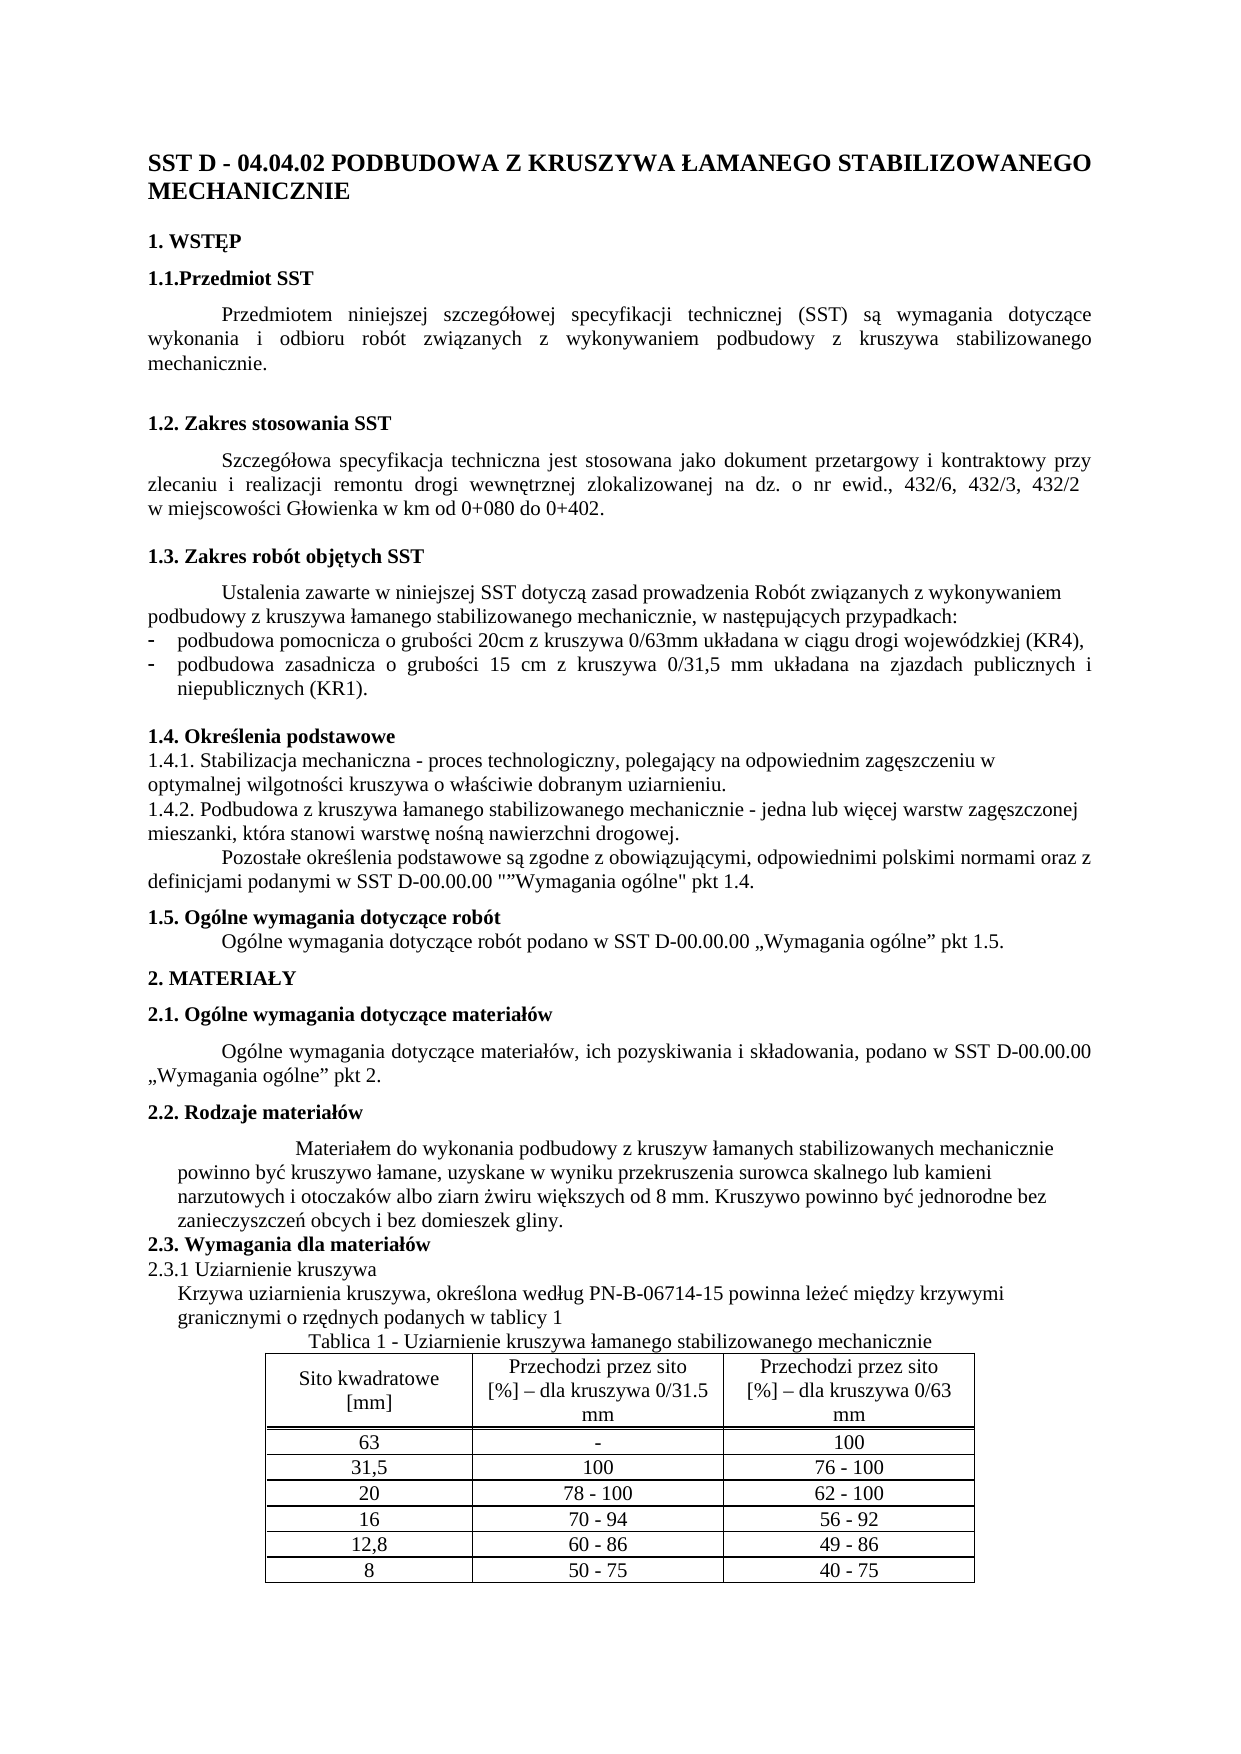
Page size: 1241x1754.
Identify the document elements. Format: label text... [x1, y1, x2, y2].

text Ustalenia zawarte w niniejszej SST dotyczą zasad prowadzenia Robót związanych z wykonywaniem podbudowy z kruszywa łamanego stabilizowanego mechanicznie, w następujących przypadkach: [148, 580, 1093, 628]
text Szczegółowa specyfikacja techniczna jest stosowana jako dokument przetargowy i kontraktowy przy zlecaniu i realizacji remontu drogi wewnętrznej zlokalizowanej na dz. o nr ewid., 432/6, 432/3, 432/2 w miejscowości Głowienka w km od 0+080 do 0+402. [148, 448, 1093, 520]
table_cell 100 [724, 1430, 974, 1454]
table_cell 76 - 100 [724, 1455, 974, 1479]
text Tablica 1 - Uziarnienie kruszywa łamanego stabilizowanego mechanicznie [148, 1329, 1093, 1353]
text Ogólne wymagania dotyczące robót podano w SST D-00.00.00 „Wymagania ogólne” pkt 1.5. [148, 929, 1093, 953]
table_cell 63 [266, 1430, 472, 1454]
table_header Przechodzi przez sito [%] – dla kruszywa 0/63 mm [724, 1354, 974, 1426]
text Krzywa uziarnienia kruszywa, określona według PN-B-06714-15 powinna leżeć między krzywymi granicznymi o rzędnych podanych w tablicy 1 [177, 1281, 1093, 1329]
list podbudowa pomocnicza o grubości 20cm z kruszywa 0/63mm układana w ciągu drogi wojewódzkiej (KR4), [148, 628, 1093, 652]
subtitle 2. MATERIAŁY [148, 966, 1093, 990]
subtitle 2.2. Rodzaje materiałów [148, 1099, 1093, 1124]
subtitle 2.3.1 Uziarnienie kruszywa [148, 1256, 1093, 1281]
table_cell 78 - 100 [473, 1481, 723, 1505]
table_header Przechodzi przez sito [%] – dla kruszywa 0/31.5 mm [473, 1354, 723, 1426]
text Przedmiotem niniejszej szczegółowej specyfikacji technicznej (SST) są wymagania dotyczące wykonania i odbioru robót związanych z wykonywaniem podbudowy z kruszywa stabilizowanego mechanicznie. [148, 302, 1093, 374]
table_cell - [473, 1430, 723, 1454]
table_cell 31,5 [266, 1455, 472, 1479]
subtitle 2.3. Wymagania dla materiałów [148, 1232, 1093, 1256]
table_cell 62 - 100 [724, 1481, 974, 1505]
text 1.4.2. Podbudowa z kruszywa łamanego stabilizowanego mechanicznie - jedna lub więcej warstw zagęszczonej mieszanki, która stanowi warstwę nośną nawierzchni drogowej. [148, 796, 1093, 844]
table_cell 70 - 94 [473, 1507, 723, 1531]
text Pozostałe określenia podstawowe są zgodne z obowiązującymi, odpowiednimi polskimi normami oraz z definicjami podanymi w SST D-00.00.00 "”Wymagania ogólne" pkt 1.4. [148, 844, 1093, 893]
table_cell 49 - 86 [724, 1532, 974, 1556]
text SST D - 04.04.02 PODBUDOWA Z KRUSZYWA ŁAMANEGO STABILIZOWANEGO MECHANICZNIE [148, 148, 1093, 205]
text Ogólne wymagania dotyczące materiałów, ich pozyskiwania i składowania, podano w SST D-00.00.00 „Wymagania ogólne” pkt 2. [148, 1039, 1093, 1087]
table_header Sito kwadratowe [mm] [266, 1354, 472, 1426]
subtitle 1.1.Przedmiot SST [148, 266, 1093, 290]
table_cell 12,8 [266, 1532, 472, 1556]
table_cell 20 [266, 1480, 472, 1505]
subtitle 2.1. Ogólne wymagania dotyczące materiałów [148, 1002, 1093, 1026]
text 1.5. Ogólne wymagania dotyczące robót [148, 905, 1093, 929]
text Materiałem do wykonania podbudowy z kruszyw łamanych stabilizowanych mechanicznie powinno być kruszywo łamane, uzyskane w wyniku przekruszenia surowca skalnego lub kamieni narzutowych i otoczaków albo ziarn żwiru większych od 8 mm. Kruszywo powinno być jednorodne bez zanieczyszczeń obcych i bez domieszek gliny. [177, 1136, 1093, 1232]
table_cell 16 [266, 1506, 472, 1531]
table_cell 40 - 75 [724, 1558, 974, 1582]
text 1.3. Zakres robót objętych SST [148, 544, 1093, 568]
table_cell 60 - 86 [473, 1532, 723, 1556]
list podbudowa zasadnicza o grubości 15 cm z kruszywa 0/31,5 mm układana na zjazdach publicznych i niepublicznych (KR1). [148, 652, 1093, 700]
table_cell 56 - 92 [724, 1507, 974, 1531]
text 1. WSTĘP [148, 229, 1093, 253]
text 1.4.1. Stabilizacja mechaniczna - proces technologiczny, polegający na odpowiednim zagęszczeniu w optymalnej wilgotności kruszywa o właściwie dobranym uziarnieniu. [148, 748, 1093, 796]
text 1.4. Określenia podstawowe [148, 724, 1093, 748]
subtitle 1.2. Zakres stosowania SST [148, 411, 1093, 435]
table_cell 50 - 75 [473, 1558, 723, 1582]
table_cell 100 [473, 1455, 723, 1479]
table_cell 8 [266, 1557, 472, 1582]
